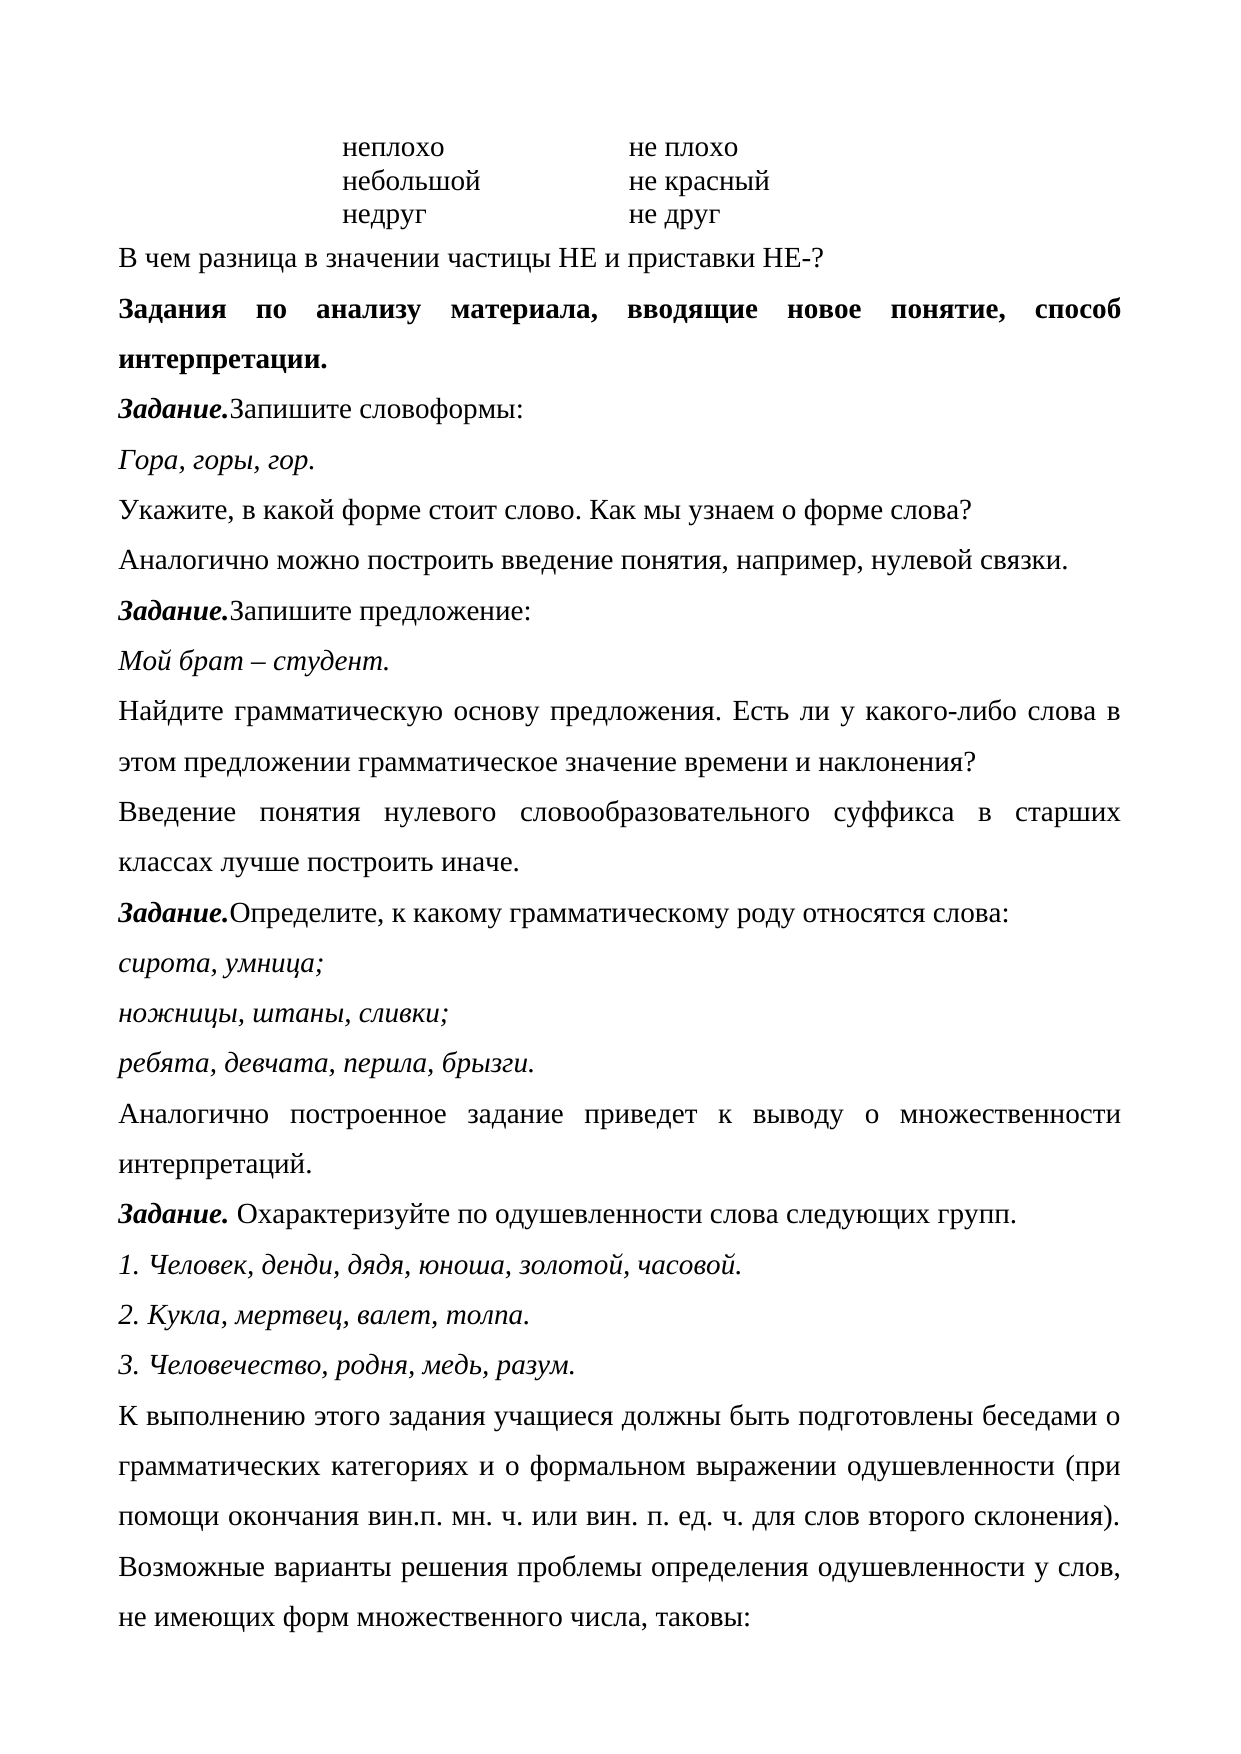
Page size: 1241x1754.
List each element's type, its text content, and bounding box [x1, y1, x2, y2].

text Задание.Запишите предложение: [118, 593, 1122, 626]
text Задание. Охарактеризуйте по одушевленности слова следующих групп. [118, 1197, 1122, 1230]
text Гора, горы, гор. [118, 442, 1122, 475]
text Введение понятия нулевого словообразовательного суффикса в старших классах лучше построить иначе. [118, 794, 1122, 878]
text Мой брат – студент. [118, 643, 1122, 677]
text Задание.Запишите словоформы: [118, 392, 1122, 425]
text Аналогично можно построить введение понятия, например, нулевой связки. [118, 542, 1122, 576]
table_header не плохо не красный не друг [618, 118, 909, 241]
text В чем разница в значении частицы НЕ и приставки НЕ-? [118, 241, 1122, 274]
text К выполнению этого задания учащиеся должны быть подготовлены беседами о грамматических категориях и о формальном выражении одушевленности (при помощи окончания вин.п. мн. ч. или вин. п. ед. ч. для слов второго склонения). Возможные варианты решения проблемы определения одушевленности у слов, не имеющих форм множественного числа, таковы: [118, 1398, 1122, 1633]
text ножницы, штаны, сливки; [118, 995, 1122, 1029]
text ребята, девчата, перила, брызги. [118, 1046, 1122, 1079]
text 3. Человечество, родня, медь, разум. [118, 1347, 1122, 1381]
text сирота, умница; [118, 945, 1122, 978]
text 2. Кукла, мертвец, валет, толпа. [118, 1297, 1122, 1331]
text Найдите грамматическую основу предложения. Есть ли у какого-либо слова в этом предложении грамматическое значение времени и наклонения? [118, 693, 1122, 777]
text Укажите, в какой форме стоит слово. Как мы узнаем о форме слова? [118, 492, 1122, 526]
text Аналогично построенное задание приведет к выводу о множественности интерпретаций. [118, 1096, 1122, 1180]
text Задания по анализу материала, вводящие новое понятие, способ интерпретации. [118, 291, 1122, 375]
table_header неплохо небольшой недруг [331, 118, 618, 241]
text 1. Человек, денди, дядя, юноша, золотой, часовой. [118, 1247, 1122, 1280]
text Задание.Определите, к какому грамматическому роду относятся слова: [118, 895, 1122, 928]
